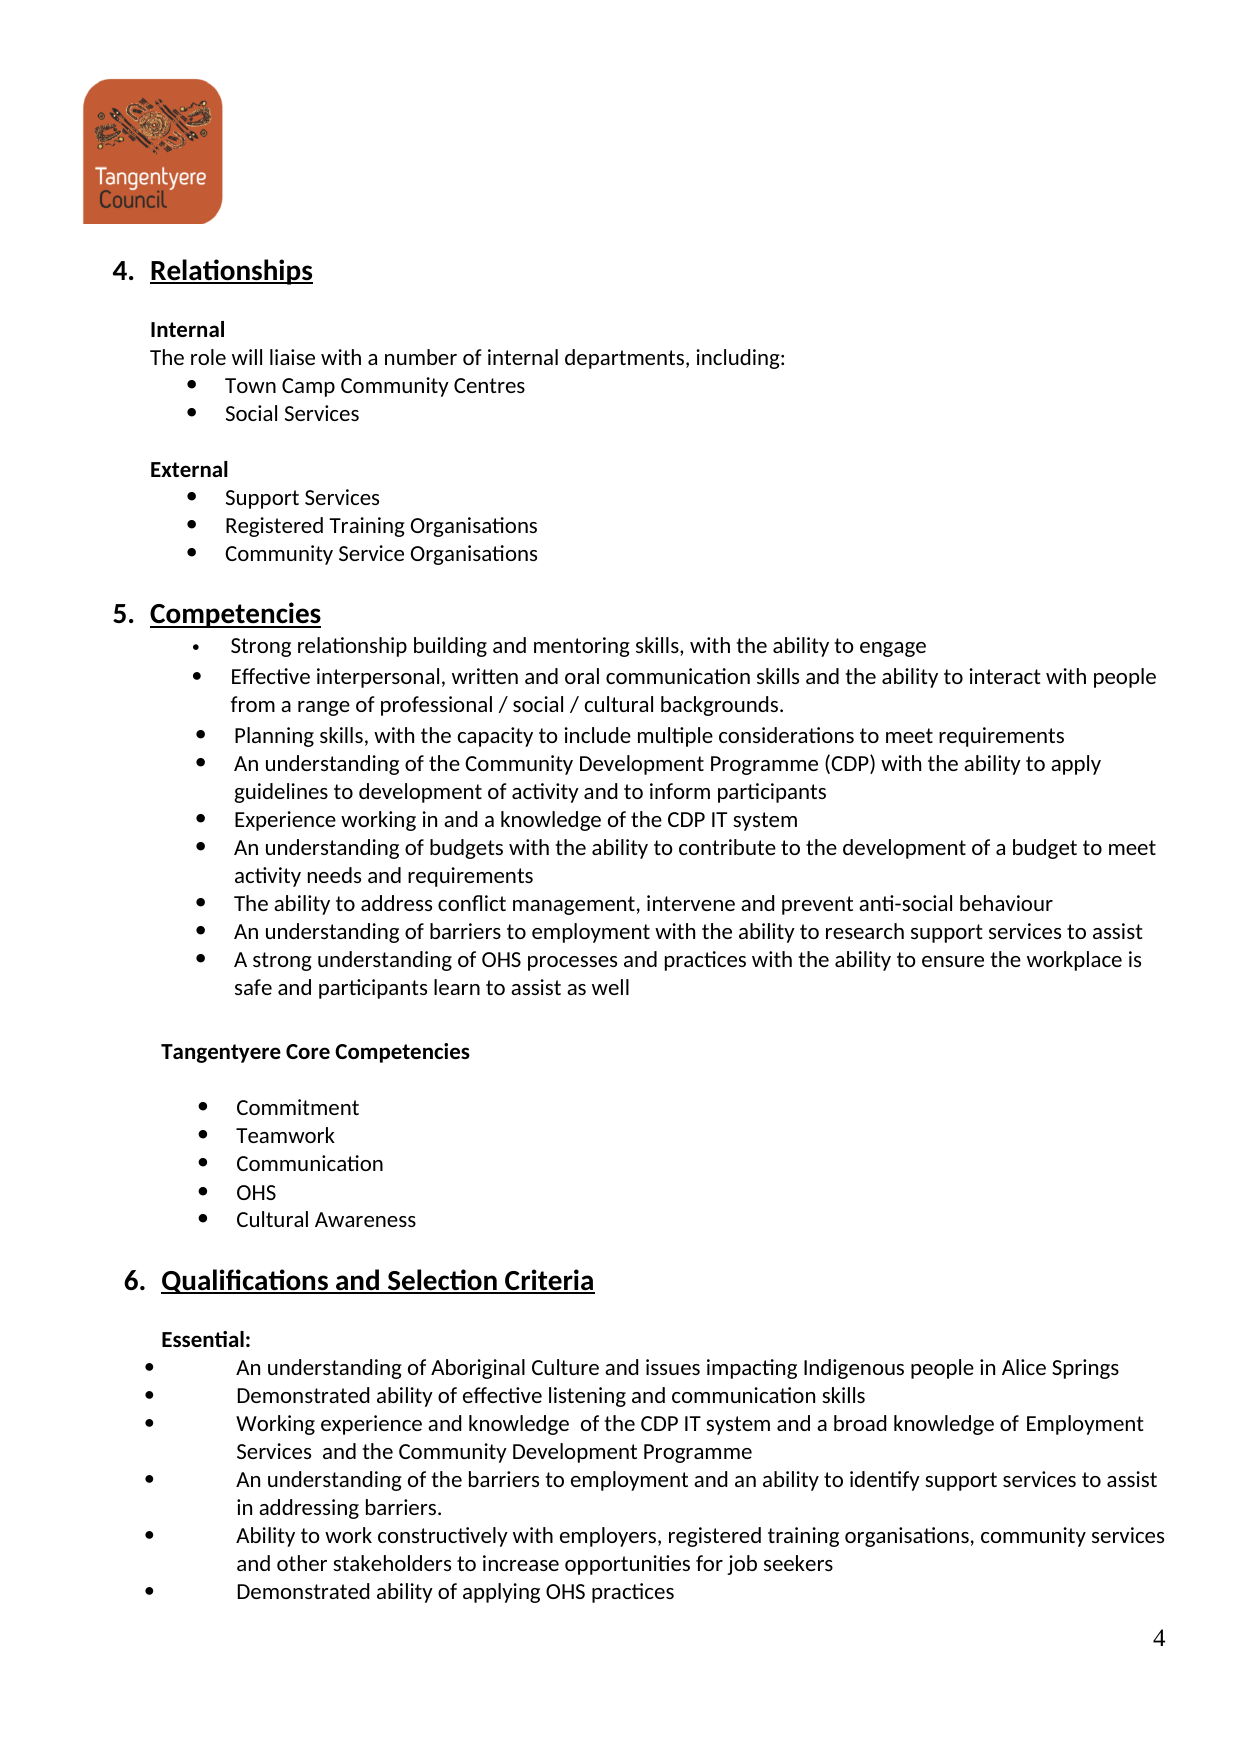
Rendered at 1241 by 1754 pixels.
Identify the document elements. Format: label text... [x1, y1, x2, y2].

list Relationships [112, 252, 1165, 287]
picture [75, 73, 226, 224]
text The role will liaise with a number of internal departments, including: [150, 343, 1165, 371]
list Registered Training Organisations [187, 512, 1165, 539]
text External [150, 456, 1165, 483]
list Competencies [112, 596, 1165, 631]
list Social Services [187, 399, 1165, 427]
text Internal [150, 315, 1165, 343]
list Support Services [187, 483, 1165, 512]
list Town Camp Community Centres [187, 371, 1165, 399]
table_header Strong relationship building and mentoring skills, with the ability to engage Effective interpersonal, written and oral communication skills and the ability to interact with people from a range of professional / social / cultural backgrounds. Planning skills, with the capacity to include multiple considerations to meet requirements An understanding of the Community Development Programme (CDP) with the ability to apply guidelines to development of activity and to inform participants Experience working in and a knowledge of the CDP IT system An understanding of budgets with the ability to contribute to the development of a budget to meet activity needs and requirements The ability to address conflict management, intervene and prevent anti-social behaviour An understanding of barriers to employment with the ability to research support services to assist A strong understanding of OHS processes and practices with the ability to ensure the workplace is safe and participants learn to assist as well [75, 631, 1188, 1037]
list Community Service Organisations [187, 539, 1165, 568]
